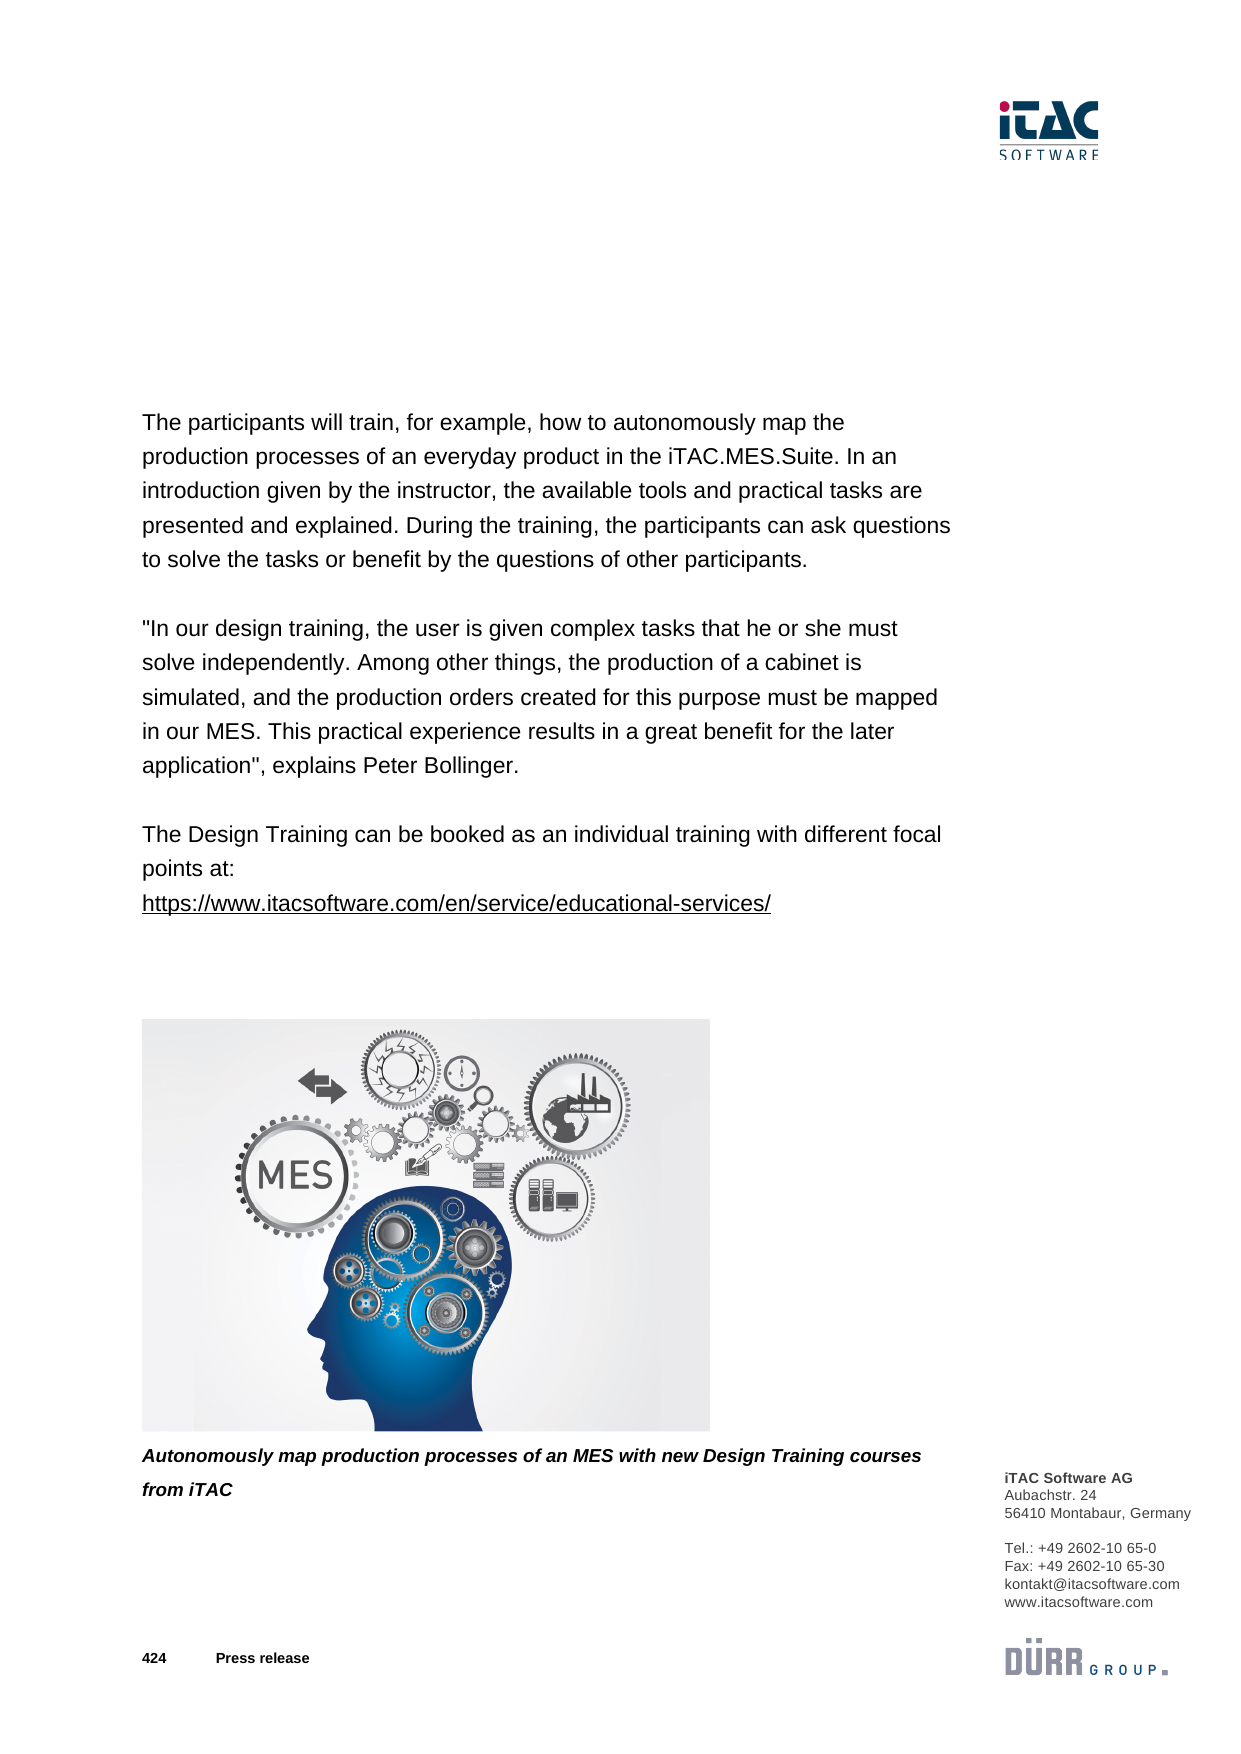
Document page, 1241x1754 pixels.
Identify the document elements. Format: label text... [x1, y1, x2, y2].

picture [141, 1019, 711, 1432]
text "In our design training, the user is given complex tasks that he or she must solve independently. Among other things, the production of a cabinet is simulated, and the production orders created for this purpose must be mapped in our MES. This practical experience results in a great benefit for the later application", explains Peter Bollinger. [142, 607, 951, 779]
text Autonomously map production processes of an MES with new Design Training courses from iTAC [142, 1432, 951, 1501]
text The Design Training can be booked as an individual training with different focal points at: [142, 813, 951, 882]
text https://www.itacsoftware.com/en/service/educational-services/ [142, 882, 951, 916]
text The participants will train, for example, how to autonomously map the production processes of an everyday product in the iTAC.MES.Suite. In an introduction given by the instructor, the available tools and practical tasks are presented and explained. During the training, the participants can ask questions to solve the tasks or benefit by the questions of other participants. [142, 401, 951, 572]
